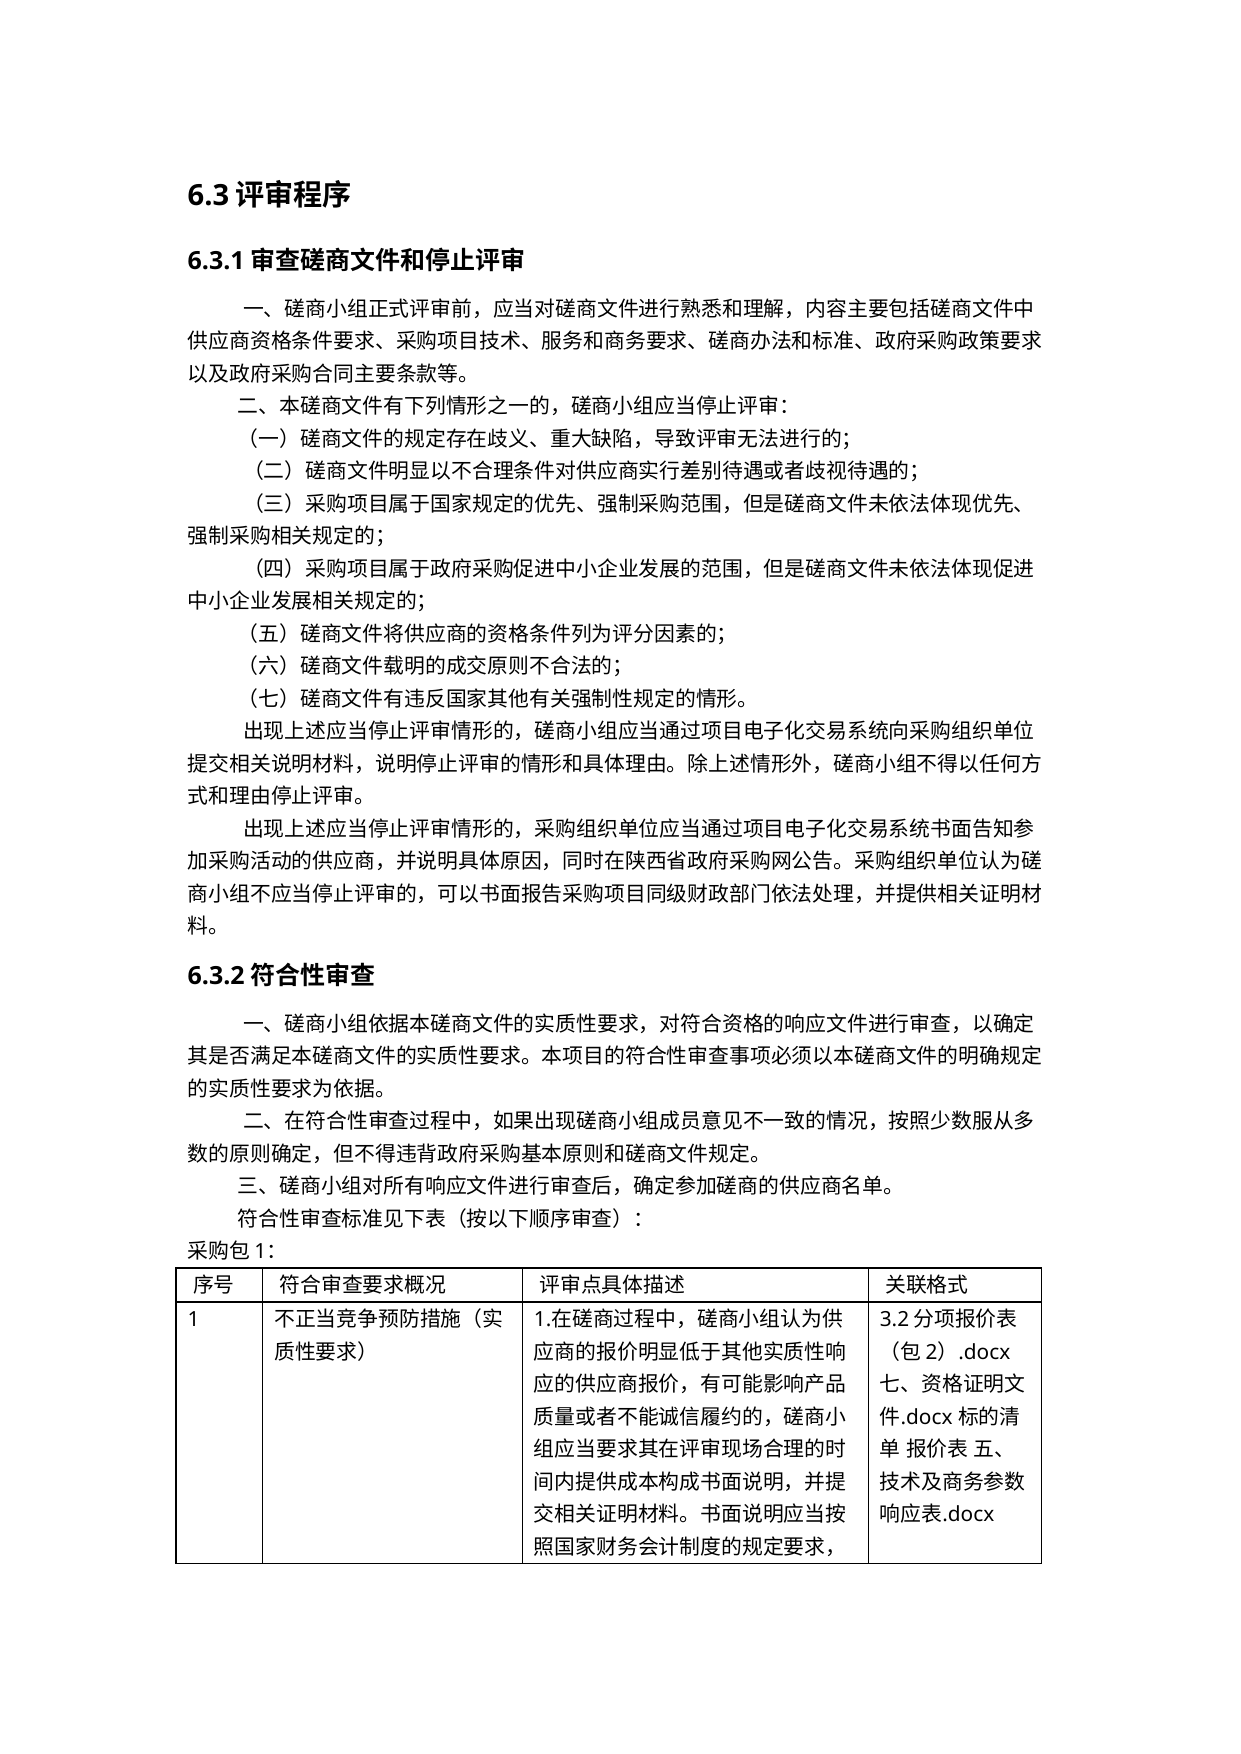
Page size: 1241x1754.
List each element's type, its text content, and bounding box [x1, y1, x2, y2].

text （三）采购项目属于国家规定的优先、强制采购范围，但是磋商文件未依法体现优先、强制采购相关规定的； [187, 487, 1053, 552]
text 二、本磋商文件有下列情形之一的，磋商小组应当停止评审： [187, 389, 1053, 422]
table_header 评审点具体描述 [523, 1269, 868, 1301]
text 二、在符合性审查过程中，如果出现磋商小组成员意见不一致的情况，按照少数服从多数的原则确定，但不得违背政府采购基本原则和磋商文件规定。 [187, 1104, 1053, 1169]
table_header 序号 [177, 1269, 262, 1301]
text 一、磋商小组依据本磋商文件的实质性要求，对符合资格的响应文件进行审查，以确定其是否满足本磋商文件的实质性要求。本项目的符合性审查事项必须以本磋商文件的明确规定的实质性要求为依据。 [187, 1007, 1053, 1104]
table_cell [869, 1303, 1041, 1563]
text 一、磋商小组正式评审前，应当对磋商文件进行熟悉和理解，内容主要包括磋商文件中供应商资格条件要求、采购项目技术、服务和商务要求、磋商办法和标准、政府采购政策要求以及政府采购合同主要条款等。 [187, 292, 1053, 389]
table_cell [523, 1303, 868, 1563]
text （五）磋商文件将供应商的资格条件列为评分因素的； [187, 617, 1053, 649]
text （一）磋商文件的规定存在歧义、重大缺陷，导致评审无法进行的； [187, 422, 1053, 454]
text （六）磋商文件载明的成交原则不合法的； [187, 649, 1053, 682]
text （七）磋商文件有违反国家其他有关强制性规定的情形。 [187, 682, 1053, 714]
text （四）采购项目属于政府采购促进中小企业发展的范围，但是磋商文件未依法体现促进中小企业发展相关规定的； [187, 552, 1053, 617]
text 三、磋商小组对所有响应文件进行审查后，确定参加磋商的供应商名单。 [187, 1169, 1053, 1202]
table_cell 1 [177, 1303, 262, 1563]
text 6.3评审程序 [187, 162, 1053, 227]
table_cell 不正当竞争预防措施（实质性要求） [263, 1303, 522, 1563]
text 出现上述应当停止评审情形的，磋商小组应当通过项目电子化交易系统向采购组织单位提交相关说明材料，说明停止评审的情形和具体理由。除上述情形外，磋商小组不得以任何方式和理由停止评审。 [187, 714, 1053, 812]
text 采购包1： [187, 1234, 1053, 1267]
text 6.3.1审查磋商文件和停止评审 [187, 227, 1053, 292]
text 符合性审查标准见下表（按以下顺序审查）： [187, 1202, 1053, 1234]
text 6.3.2符合性审查 [187, 942, 1053, 1007]
text （二）磋商文件明显以不合理条件对供应商实行差别待遇或者歧视待遇的； [187, 454, 1053, 487]
table_header 关联格式 [869, 1269, 1041, 1301]
text 出现上述应当停止评审情形的，采购组织单位应当通过项目电子化交易系统书面告知参加采购活动的供应商，并说明具体原因，同时在陕西省政府采购网公告。采购组织单位认为磋商小组不应当停止评审的，可以书面报告采购项目同级财政部门依法处理，并提供相关证明材料。 [187, 812, 1053, 942]
table_header 符合审查要求概况 [263, 1269, 522, 1301]
